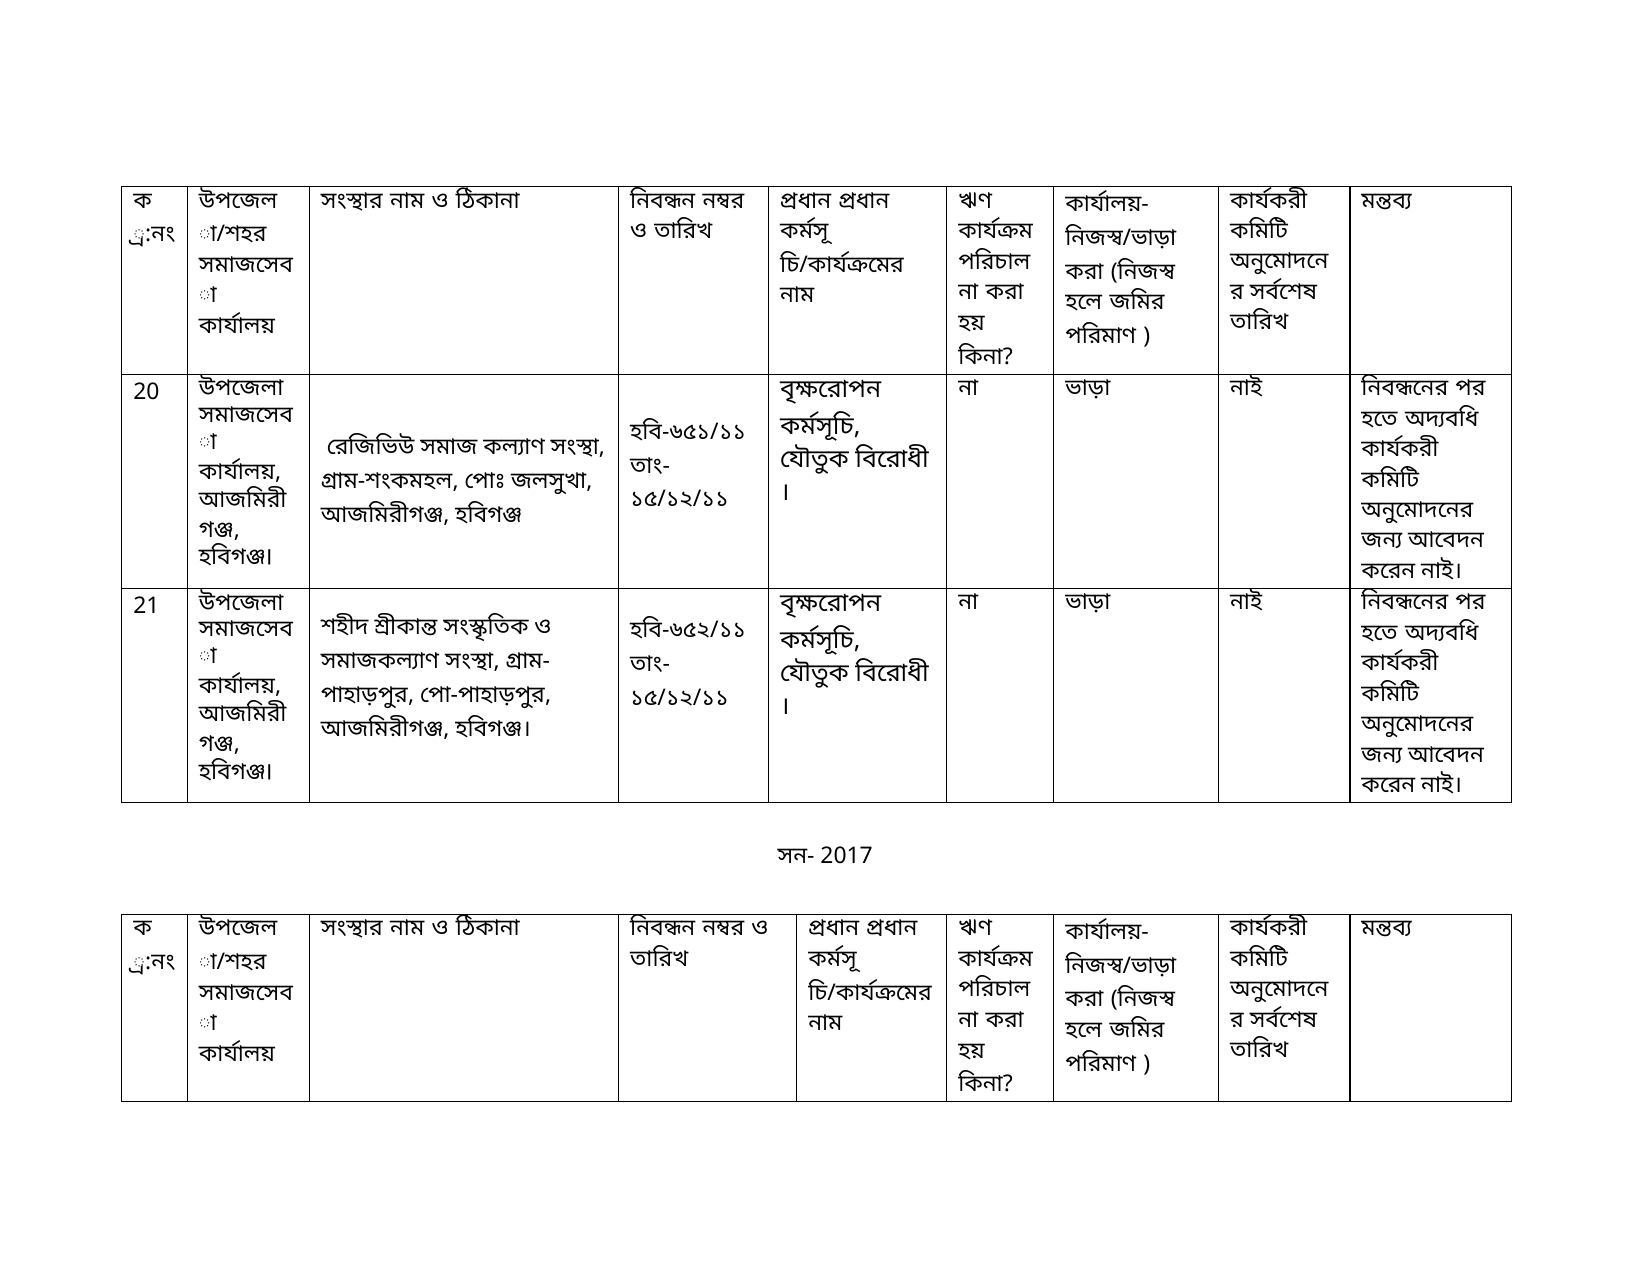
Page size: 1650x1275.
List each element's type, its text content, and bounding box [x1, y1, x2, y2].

table_cell উপজেলা সমাজসেবা কার্যালয়, আজমিরীগঞ্জ, হবিগঞ্জ। [188, 375, 309, 588]
text সন- 2017 [150, 839, 1500, 873]
table_header মন্তব্য [1351, 915, 1511, 1101]
table_header ক্র:নং [122, 915, 187, 1101]
table_header সংস্থার নাম ও ঠিকানা [310, 915, 618, 1101]
table_header প্রধান প্রধান কর্মসূচি/কার্যক্রমের নাম [797, 915, 946, 1101]
table_cell 21 [122, 589, 187, 802]
table_header মন্তব্য [1351, 187, 1511, 373]
table_header নিবন্ধন নম্বর ও তারিখ [619, 915, 796, 1101]
table_header কার্যালয়-নিজস্ব/ভাড়া করা (নিজস্ব হলে জমির পরিমাণ ) [1054, 915, 1218, 1101]
table_cell ভাড়া [1054, 589, 1218, 802]
table_header কার্যালয়-নিজস্ব/ভাড়া করা (নিজস্ব হলে জমির পরিমাণ ) [1054, 187, 1218, 373]
table_cell উপজেলা সমাজসেবা কার্যালয়, আজমিরীগঞ্জ, হবিগঞ্জ। [188, 589, 309, 802]
table_header ক্র:নং [122, 187, 187, 373]
table_header কার্যকরী কমিটি অনুমোদনের সর্বশেষ তারিখ [1219, 915, 1349, 1101]
table_cell রেজিভিউ সমাজ কল্যাণ সংস্থা, গ্রাম-শংকমহল, পোঃ জলসুখা, আজমিরীগঞ্জ, হবিগঞ্জ [310, 375, 618, 588]
table_header উপজেলা/শহর সমাজসেবা কার্যালয় [188, 915, 309, 1101]
table_header সংস্থার নাম ও ঠিকানা [310, 187, 618, 373]
table_cell 20 [122, 375, 187, 588]
table_cell ভাড়া [1054, 375, 1218, 588]
table_header উপজেলা/শহর সমাজসেবা কার্যালয় [188, 187, 309, 373]
table_cell হবি-৬৫২/১১ তাং-১৫/১২/১১ [619, 589, 768, 802]
table_header ঋণ কার্যক্রম পরিচালনা করা হয় কিনা? [947, 187, 1053, 373]
table_header ঋণ কার্যক্রম পরিচালনা করা হয় কিনা? [947, 915, 1053, 1101]
table_cell না [947, 589, 1053, 802]
table_cell হবি-৬৫১/১১ তাং-১৫/১২/১১ [619, 375, 768, 588]
table_cell না [947, 375, 1053, 588]
table_cell বৃক্ষরোপন কর্মসূচি, যৌতুক বিরোধী । [769, 589, 946, 802]
table_header প্রধান প্রধান কর্মসূচি/কার্যক্রমের নাম [769, 187, 946, 373]
table_header নিবন্ধন নম্বর ও তারিখ [619, 187, 768, 373]
table_cell নাই [1219, 375, 1349, 588]
table_cell নিবন্ধনের পর হতে অদ্যবধি কার্যকরী কমিটি অনুমোদনের জন্য আবেদন করেন নাই। [1351, 375, 1511, 588]
table_header কার্যকরী কমিটি অনুমোদনের সর্বশেষ তারিখ [1219, 187, 1349, 373]
table_cell নিবন্ধনের পর হতে অদ্যবধি কার্যকরী কমিটি অনুমোদনের জন্য আবেদন করেন নাই। [1351, 589, 1511, 802]
table_cell বৃক্ষরোপন কর্মসূচি, যৌতুক বিরোধী । [769, 375, 946, 588]
table_cell শহীদ শ্রীকান্ত সংস্কৃতিক ও সমাজকল্যাণ সংস্থা, গ্রাম-পাহাড়পুর, পো-পাহাড়পুর, আজমিরীগঞ্জ, হবিগঞ্জ। [310, 589, 618, 802]
table_cell নাই [1219, 589, 1349, 802]
